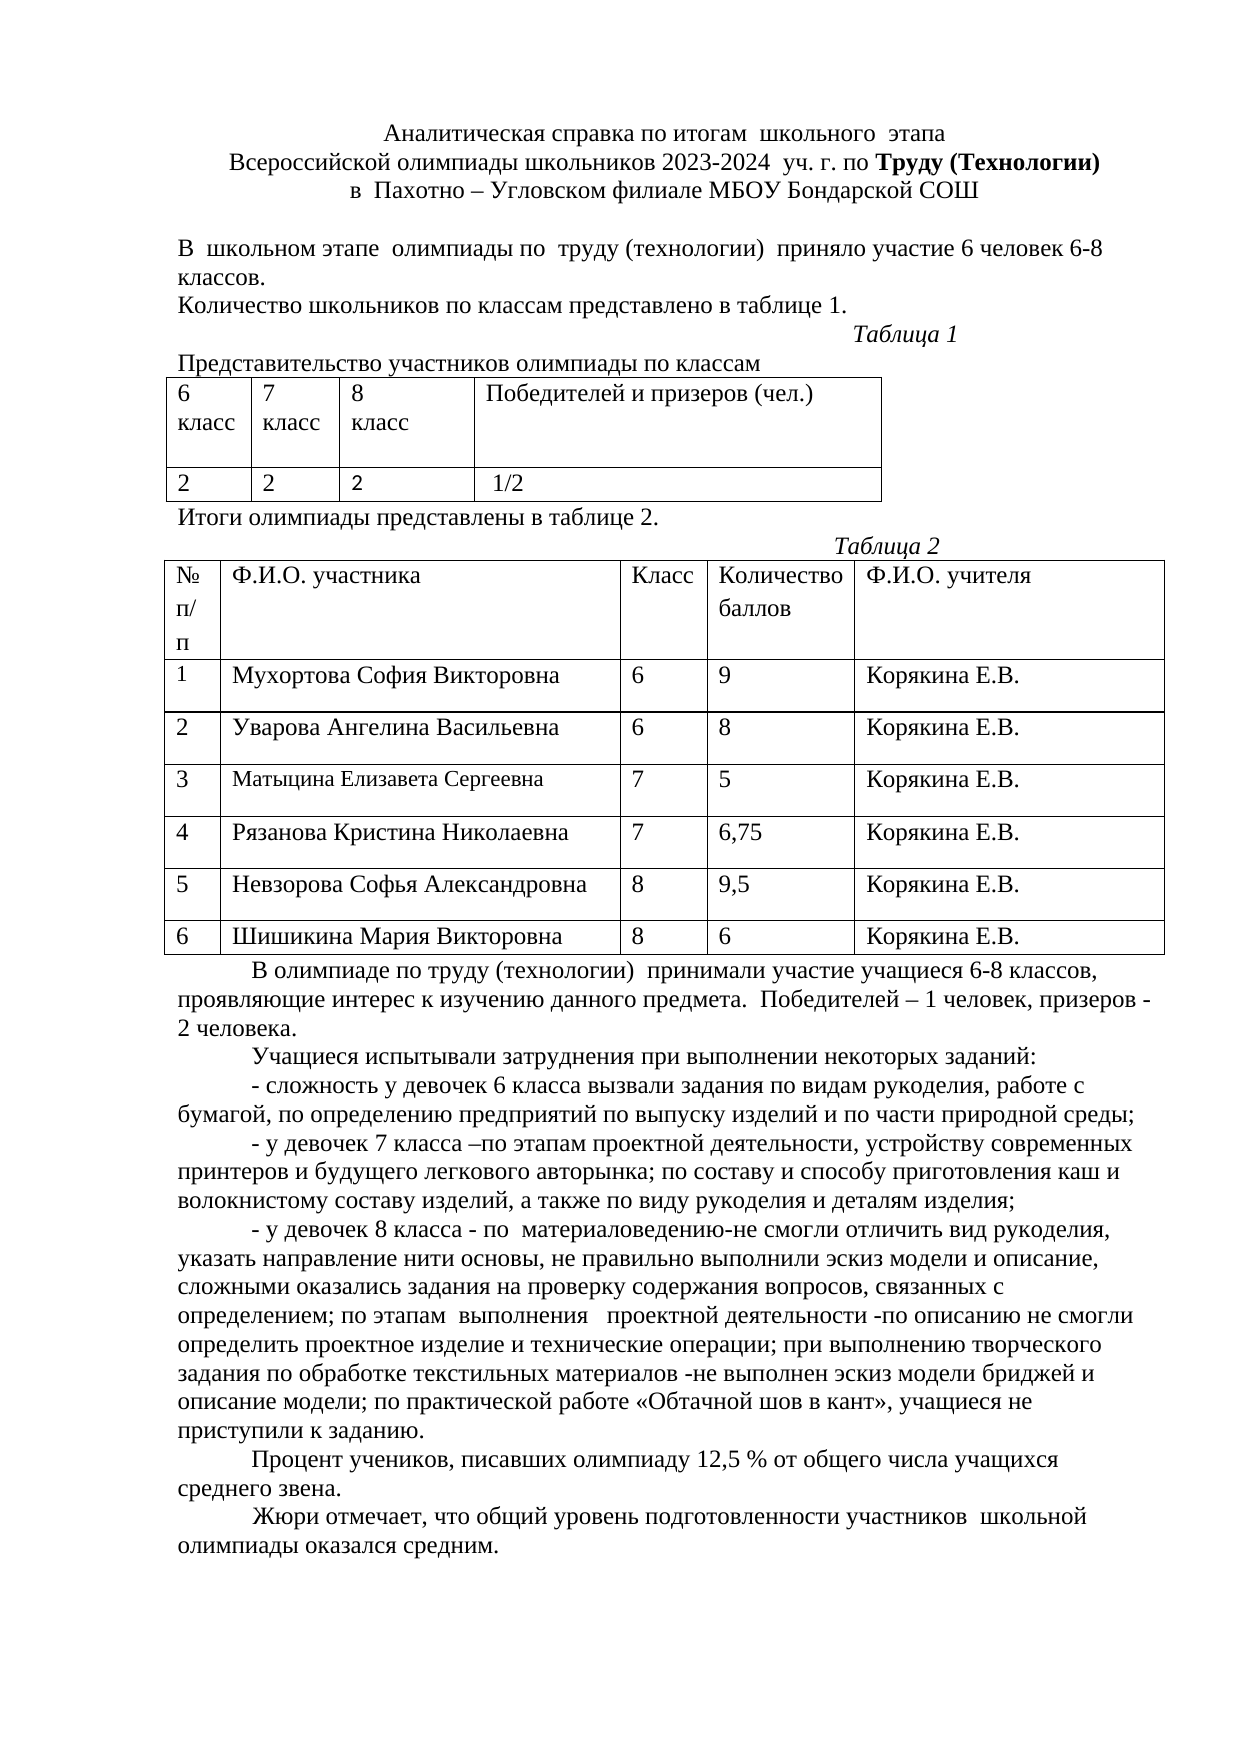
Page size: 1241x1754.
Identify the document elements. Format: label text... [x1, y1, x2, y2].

text Учащиеся испытывали затруднения при выполнении некоторых заданий: [177, 1041, 1152, 1070]
table_header № п/п [165, 561, 220, 659]
text Представительство участников олимпиады по классам [177, 348, 1152, 377]
table_header Ф.И.О. учителя [855, 561, 1164, 659]
table_cell Матыцина Елизавета Сергеевна [221, 765, 620, 816]
table_cell 5 [165, 869, 220, 920]
table_header 8 класс [340, 378, 474, 467]
table_cell 7 [621, 817, 707, 868]
text Аналитическая справка по итогам школьного этапа [177, 118, 1152, 147]
table_cell 8 [621, 921, 707, 954]
text В олимпиаде по труду (технологии) принимали участие учащиеся 6-8 классов, проявляющие интерес к изучению данного предмета. Победителей – 1 человек, призеров -2 человека. [177, 955, 1152, 1041]
text Жюри отмечает, что общий уровень подготовленности участников школьной олимпиады оказался средним. [177, 1501, 1152, 1559]
text Таблица 2 [177, 531, 1152, 559]
table_cell Корякина Е.В. [855, 713, 1164, 763]
table_cell Корякина Е.В. [855, 921, 1164, 954]
table_cell Корякина Е.В. [855, 817, 1164, 868]
table_cell 4 [165, 817, 220, 868]
table_cell Уварова Ангелина Васильевна [221, 713, 620, 763]
table_cell Корякина Е.В. [855, 869, 1164, 920]
table_cell Невзорова Софья Александровна [221, 869, 620, 920]
text - сложность у девочек 6 класса вызвали задания по видам рукоделия, работе с бумагой, по определению предприятий по выпуску изделий и по части природной среды; [177, 1070, 1152, 1128]
table_cell 9,5 [708, 869, 854, 920]
table_cell 1 [165, 660, 220, 711]
table_header Класс [621, 561, 707, 659]
table_cell Шишикина Мария Викторовна [221, 921, 620, 954]
table_cell 2 [167, 468, 251, 501]
table_cell 3 [165, 765, 220, 816]
text - у девочек 7 класса –по этапам проектной деятельности, устройству современных принтеров и будущего легкового авторынка; по составу и способу приготовления каш и волокнистому составу изделий, а также по виду рукоделия и деталям изделия; [177, 1128, 1152, 1214]
text Процент учеников, писавших олимпиаду 12,5 % от общего числа учащихся среднего звена. [177, 1444, 1152, 1501]
text в Пахотно – Угловском филиале МБОУ Бондарской СОШ [177, 176, 1152, 204]
text Количество школьников по классам представлено в таблице 1. [177, 291, 1152, 319]
table_cell Корякина Е.В. [855, 660, 1164, 711]
table_header Победителей и призеров (чел.) [475, 378, 881, 467]
table_header 7 класс [252, 378, 339, 467]
text В школьном этапе олимпиады по труду (технологии) приняло участие 6 человек 6-8 классов. [177, 233, 1152, 291]
text Всероссийской олимпиады школьников 2023-2024 уч. г. по Труду (Технологии) [177, 147, 1152, 176]
table_cell 6 [165, 921, 220, 954]
table_cell 8 [621, 869, 707, 920]
table_cell 6,75 [708, 817, 854, 868]
table_header 6 класс [167, 378, 251, 467]
table_cell 2 [340, 468, 474, 501]
table_cell Рязанова Кристина Николаевна [221, 817, 620, 868]
table_header Количество баллов [708, 561, 854, 659]
text Таблица 1 [177, 319, 1152, 348]
table_cell Мухортова София Викторовна [221, 660, 620, 711]
table_cell 5 [708, 765, 854, 816]
text - у девочек 8 класса - по материаловедению-не смогли отличить вид рукоделия, указать направление нити основы, не правильно выполнили эскиз модели и описание, сложными оказались задания на проверку содержания вопросов, связанных с определением; по этапам выполнения проектной деятельности -по описанию не смогли определить проектное изделие и технические операции; при выполнению творческого задания по обработке текстильных материалов -не выполнен эскиз модели бриджей и описание модели; по практической работе «Обтачной шов в кант», учащиеся не приступили к заданию. [177, 1214, 1152, 1444]
table_header Ф.И.О. участника [221, 561, 620, 659]
table_cell 6 [708, 921, 854, 954]
table_cell 7 [621, 765, 707, 816]
table_cell 1/2 [475, 468, 881, 501]
table_cell 9 [708, 660, 854, 711]
table_cell 8 [708, 713, 854, 763]
text Итоги олимпиады представлены в таблице 2. [177, 502, 1152, 531]
table_cell 2 [165, 713, 220, 763]
table_cell 6 [621, 660, 707, 711]
table_cell 6 [621, 713, 707, 763]
table_cell Корякина Е.В. [855, 765, 1164, 816]
table_cell 2 [252, 468, 339, 501]
